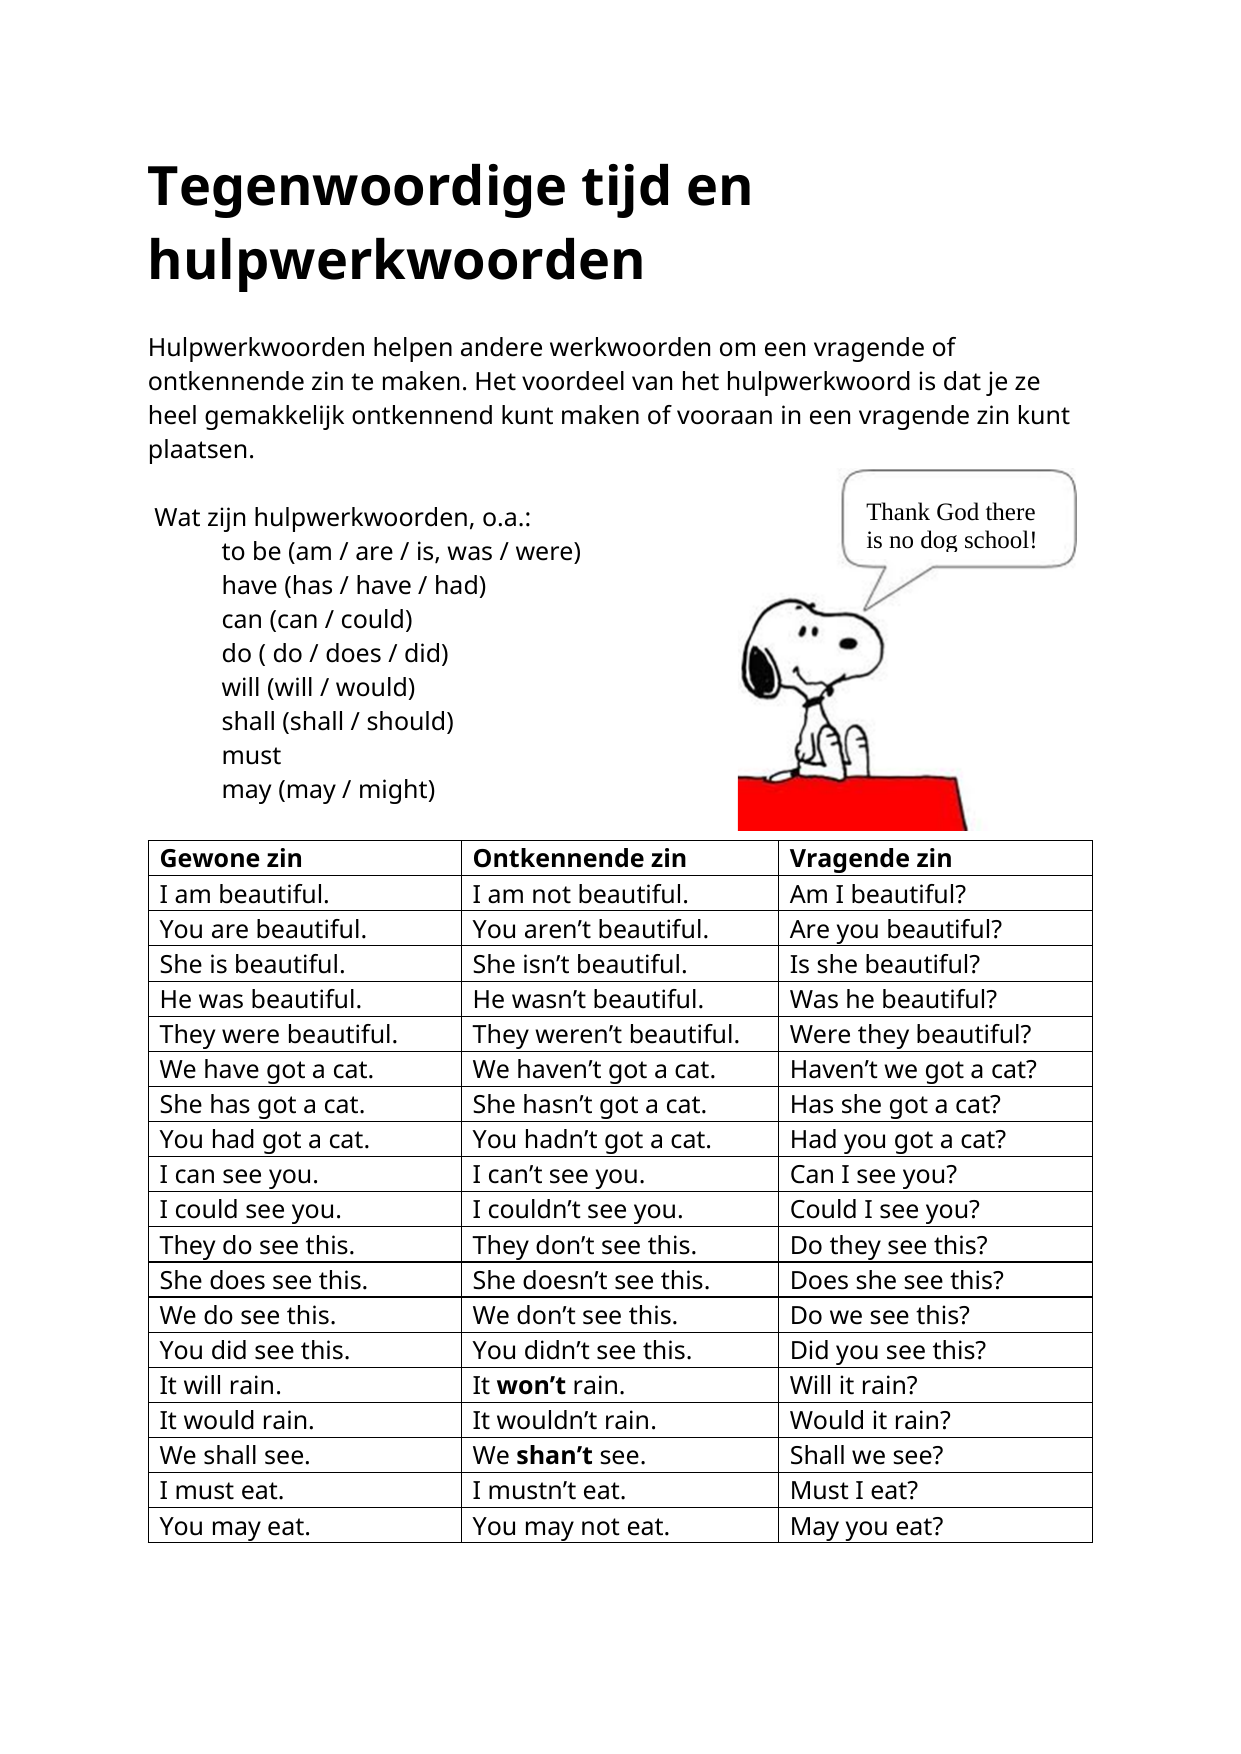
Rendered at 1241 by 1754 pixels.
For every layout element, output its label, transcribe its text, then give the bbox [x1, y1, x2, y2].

table_cell Were they beautiful? [779, 1017, 1092, 1051]
table_cell It would rain. [149, 1403, 461, 1437]
table_cell Did you see this? [779, 1333, 1092, 1367]
table_cell You had got a cat. [149, 1122, 461, 1156]
table_cell Am I beautiful? [779, 876, 1092, 910]
table_cell It will rain. [149, 1368, 461, 1402]
table_cell Would it rain? [779, 1403, 1092, 1437]
table_cell You did see this. [149, 1333, 461, 1367]
table_cell I can see you. [149, 1157, 461, 1191]
table_cell You didn’t see this. [462, 1333, 778, 1367]
table_cell I could see you. [149, 1192, 461, 1226]
table_cell Must I eat? [779, 1473, 1092, 1507]
table_cell She has got a cat. [149, 1087, 461, 1121]
table_cell She hasn’t got a cat. [462, 1087, 778, 1121]
table_cell You are beautiful. [149, 911, 461, 945]
text to be (am / are / is, was / were) [148, 533, 1093, 568]
table_cell Are you beautiful? [779, 911, 1092, 945]
table_cell Will it rain? [779, 1368, 1092, 1402]
table_cell They do see this. [149, 1227, 461, 1261]
table_cell Does she see this? [779, 1263, 1092, 1296]
table_cell She doesn’t see this. [462, 1263, 778, 1296]
table_cell We have got a cat. [149, 1052, 461, 1086]
table_cell Could I see you? [779, 1192, 1092, 1226]
text will (will / would) [221, 670, 1093, 704]
table_cell She is beautiful. [149, 946, 461, 981]
table_cell I must eat. [149, 1473, 461, 1507]
table_cell I mustn’t eat. [462, 1473, 778, 1507]
table_cell Has she got a cat? [779, 1087, 1092, 1121]
table_cell You may not eat. [462, 1508, 778, 1542]
text Tegenwoordige tijd en hulpwerkwoorden [148, 148, 1093, 295]
table_header Vragende zin [779, 841, 1092, 875]
text do ( do / does / did) [221, 636, 1093, 670]
table_header Ontkennende zin [462, 841, 778, 875]
table_cell Shall we see? [779, 1438, 1092, 1472]
table_cell He was beautiful. [149, 982, 461, 1016]
table_cell You aren’t beautiful. [462, 911, 778, 945]
table_cell Do they see this? [779, 1227, 1092, 1261]
table_cell She isn’t beautiful. [462, 946, 778, 981]
table_cell They don’t see this. [462, 1227, 778, 1261]
table_cell Was he beautiful? [779, 982, 1092, 1016]
table_cell You may eat. [149, 1508, 461, 1542]
text can (can / could) [221, 602, 1093, 636]
table_cell Do we see this? [779, 1298, 1092, 1332]
table_cell We don’t see this. [462, 1298, 778, 1332]
table_cell It won’t rain. [462, 1368, 778, 1402]
table_cell We haven’t got a cat. [462, 1052, 778, 1086]
table_cell I couldn’t see you. [462, 1192, 778, 1226]
table_cell They weren’t beautiful. [462, 1017, 778, 1051]
table_cell Had you got a cat? [779, 1122, 1092, 1156]
text must [221, 738, 1093, 772]
table_cell We shan’t see. [462, 1438, 778, 1472]
text have (has / have / had) [148, 568, 1093, 602]
picture [737, 806, 1077, 831]
table_cell We shall see. [149, 1438, 461, 1472]
table_cell We do see this. [149, 1298, 461, 1332]
table_header Gewone zin [149, 841, 461, 875]
table_cell I can’t see you. [462, 1157, 778, 1191]
table_cell Can I see you? [779, 1157, 1092, 1191]
picture [737, 468, 1077, 499]
table_cell May you eat? [779, 1508, 1092, 1542]
text may (may / might) [221, 772, 1093, 806]
text Hulpwerkwoorden helpen andere werkwoorden om een vragende of ontkennende zin te maken. Het voordeel van het hulpwerkwoord is dat je ze heel gemakkelijk ontkennend kunt maken of vooraan in een vragende zin kunt plaatsen. [148, 329, 1093, 465]
table_cell Is she beautiful? [779, 946, 1092, 981]
table_cell He wasn’t beautiful. [462, 982, 778, 1016]
table_cell I am not beautiful. [462, 876, 778, 910]
text Wat zijn hulpwerkwoorden, o.a.: [148, 499, 851, 533]
table_cell It wouldn’t rain. [462, 1403, 778, 1437]
text shall (shall / should) [221, 704, 1093, 738]
table_cell She does see this. [149, 1263, 461, 1296]
table_cell Haven’t we got a cat? [779, 1052, 1092, 1086]
table_cell I am beautiful. [149, 876, 461, 910]
table_cell You hadn’t got a cat. [462, 1122, 778, 1156]
table_cell They were beautiful. [149, 1017, 461, 1051]
